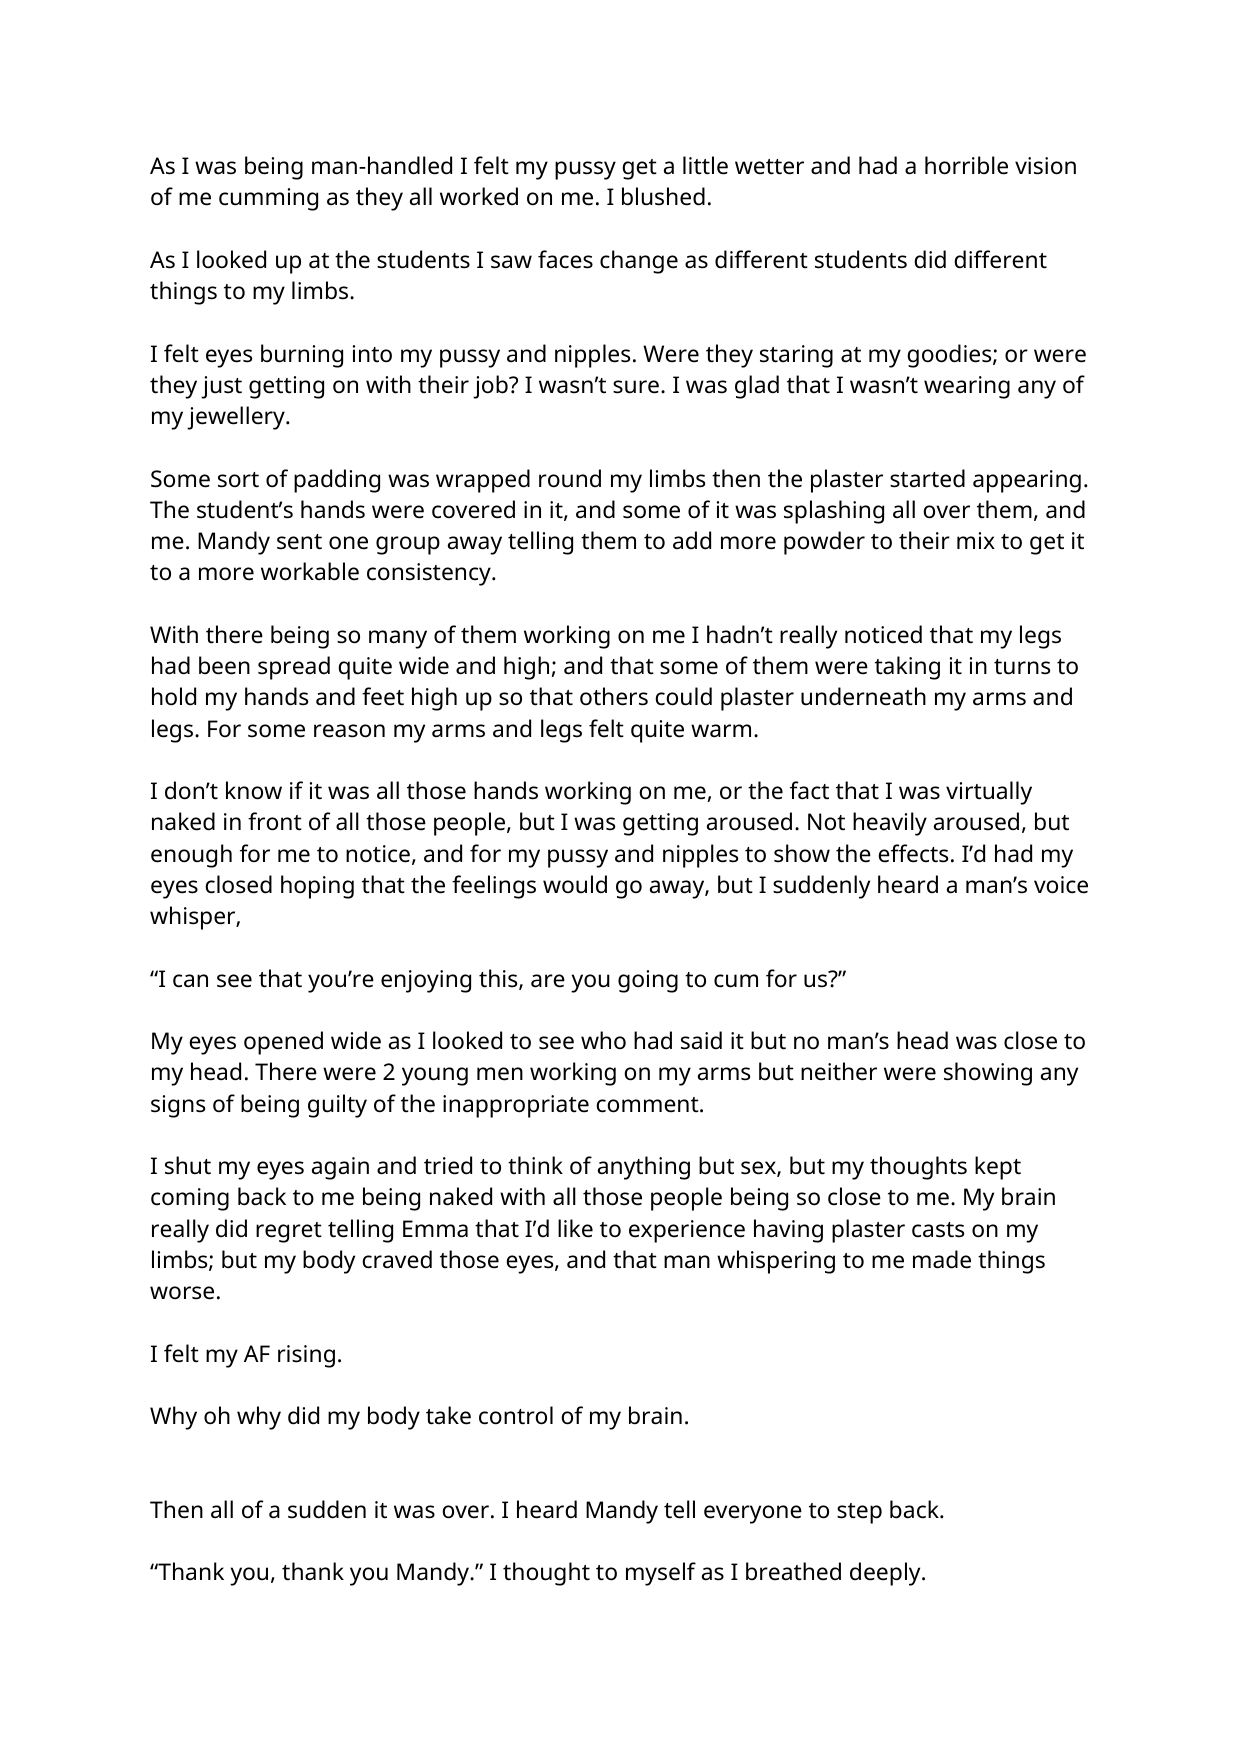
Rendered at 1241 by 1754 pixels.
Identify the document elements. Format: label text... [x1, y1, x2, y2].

text Some sort of padding was wrapped round my limbs then the plaster started appearing. The student’s hands were covered in it, and some of it was splashing all over them, and me. Mandy sent one group away telling them to add more powder to their mix to get it to a more workable consistency. [150, 462, 1090, 587]
text I felt my AF rising. [150, 1337, 1090, 1369]
text With there being so many of them working on me I hadn’t really noticed that my legs had been spread quite wide and high; and that some of them were taking it in turns to hold my hands and feet high up so that others could plaster underneath my arms and legs. For some reason my arms and legs felt quite warm. [150, 619, 1090, 744]
text My eyes opened wide as I looked to see who had said it but no man’s head was close to my head. There were 2 young men working on my arms but neither were showing any signs of being guilty of the inappropriate comment. [150, 1025, 1090, 1119]
text I don’t know if it was all those hands working on me, or the fact that I was virtually naked in front of all those people, but I was getting aroused. Not heavily aroused, but enough for me to notice, and for my pussy and nipples to show the effects. I’d had my eyes closed hoping that the feelings would go away, but I suddenly heard a man’s voice whisper, [150, 775, 1090, 931]
text I shut my eyes again and tried to think of anything but sex, but my thoughts kept coming back to me being naked with all those people being so close to me. My brain really did regret telling Emma that I’d like to experience having plaster casts on my limbs; but my body craved those eyes, and that man whispering to me made things worse. [150, 1150, 1090, 1306]
text As I looked up at the students I saw faces change as different students did different things to my limbs. [150, 244, 1090, 306]
text Then all of a sudden it was over. I heard Mandy tell everyone to step back. [150, 1494, 1090, 1525]
text I felt eyes burning into my pussy and nipples. Were they staring at my goodies; or were they just getting on with their job? I wasn’t sure. I was glad that I wasn’t wearing any of my jewellery. [150, 337, 1090, 431]
text Why oh why did my body take control of my brain. [150, 1400, 1090, 1431]
text “Thank you, thank you Mandy.” I thought to myself as I breathed deeply. [150, 1556, 1090, 1587]
text “I can see that you’re enjoying this, are you going to cum for us?” [150, 962, 1090, 994]
text As I was being man-handled I felt my pussy get a little wetter and had a horrible vision of me cumming as they all worked on me. I blushed. [150, 150, 1090, 212]
